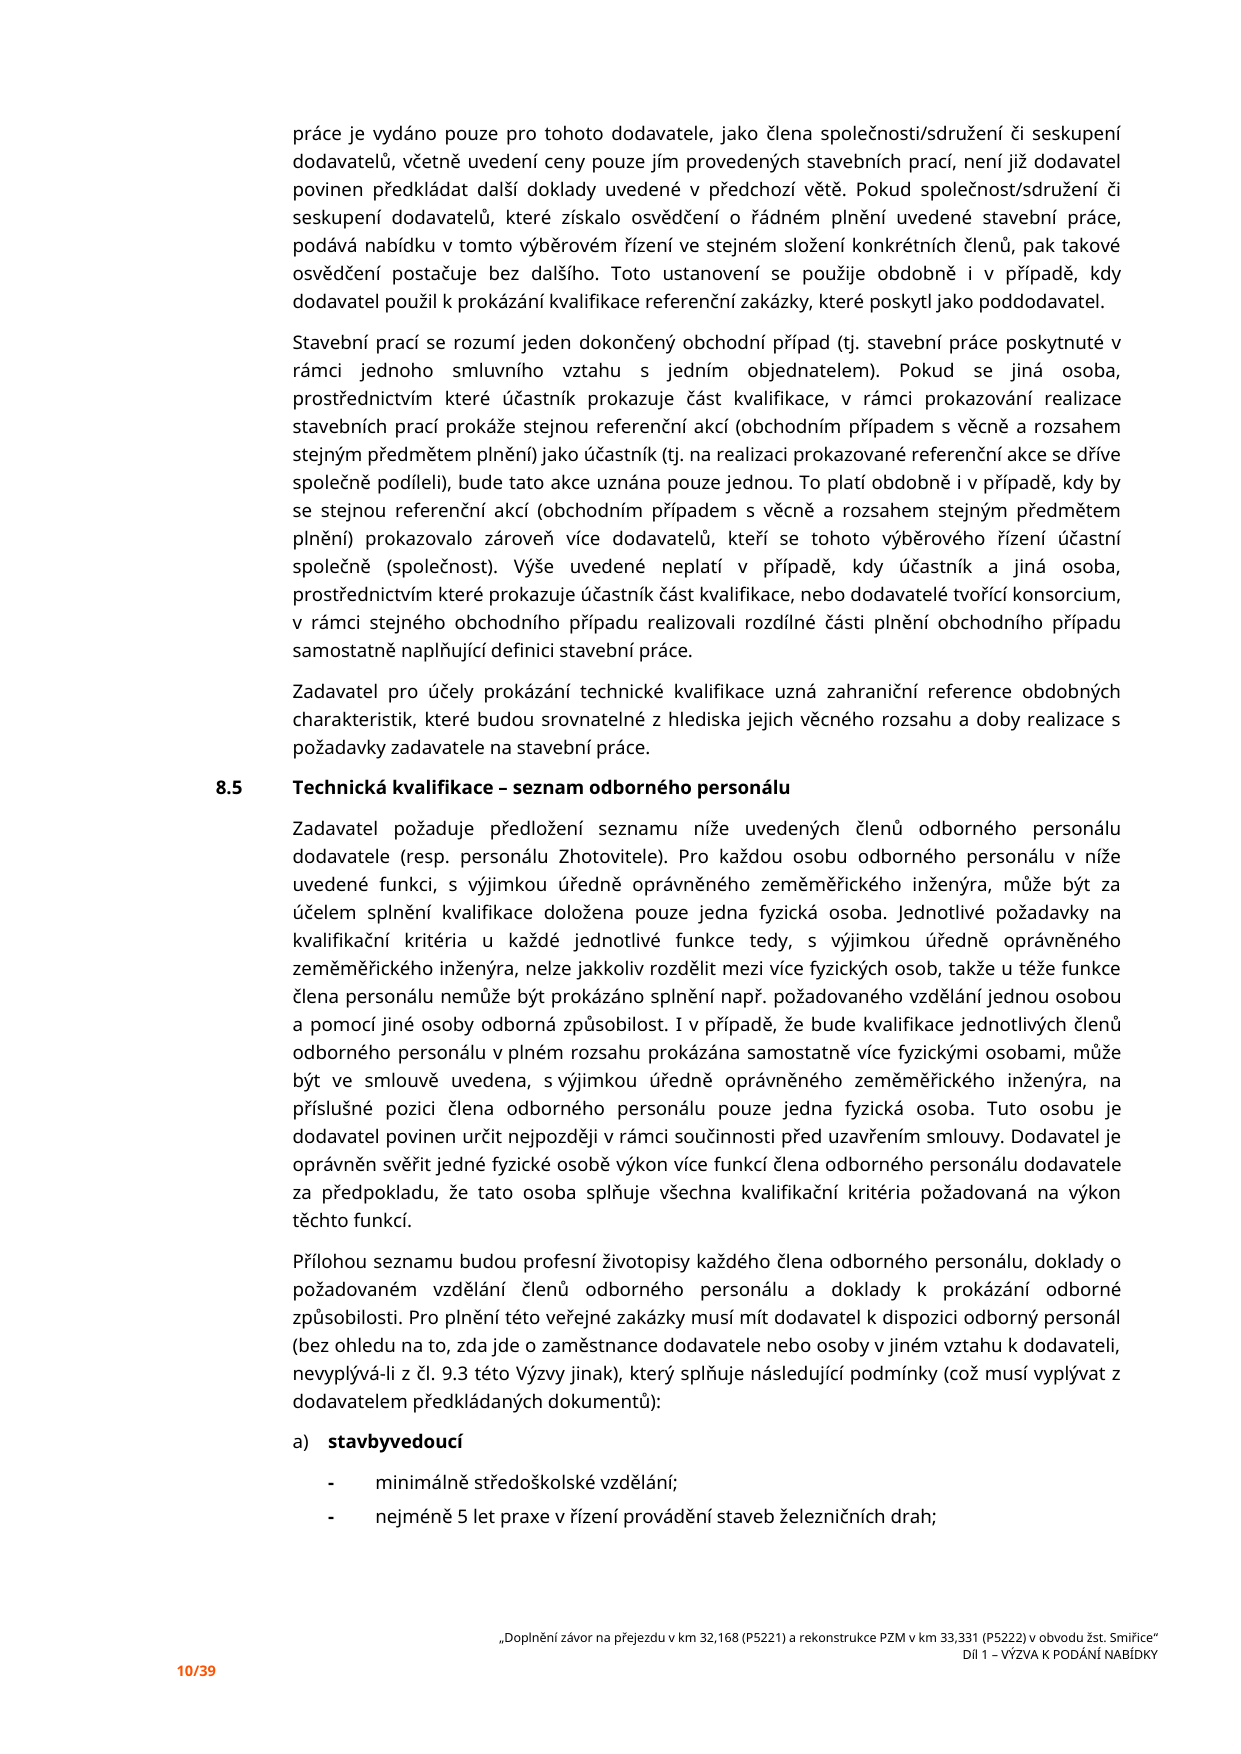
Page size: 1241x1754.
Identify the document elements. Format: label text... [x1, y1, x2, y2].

text Zadavatel požaduje předložení seznamu níže uvedených členů odborného personálu dodavatele (resp. personálu Zhotovitele). Pro každou osobu odborného personálu v níže uvedené funkci, s výjimkou úředně oprávněného zeměměřického inženýra, může být za účelem splnění kvalifikace doložena pouze jedna fyzická osoba. Jednotlivé požadavky na kvalifikační kritéria u každé jednotlivé funkce tedy, s výjimkou úředně oprávněného zeměměřického inženýra, nelze jakkoliv rozdělit mezi více fyzických osob, takže u téže funkce člena personálu nemůže být prokázáno splnění např. požadovaného vzdělání jednou osobou a pomocí jiné osoby odborná způsobilost. I v případě, že bude kvalifikace jednotlivých členů odborného personálu v plném rozsahu prokázána samostatně více fyzickými osobami, může být ve smlouvě uvedena, s výjimkou úředně oprávněného zeměměřického inženýra, na příslušné pozici člena odborného personálu pouze jedna fyzická osoba. Tuto osobu je dodavatel povinen určit nejpozději v rámci součinnosti před uzavřením smlouvy. Dodavatel je oprávněn svěřit jedné fyzické osobě výkon více funkcí člena odborného personálu dodavatele za předpokladu, že tato osoba splňuje všechna kvalifikační kritéria požadovaná na výkon těchto funkcí. [292, 815, 1122, 1233]
text Stavební prací se rozumí jeden dokončený obchodní případ (tj. stavební práce poskytnuté v rámci jednoho smluvního vztahu s jedním objednatelem). Pokud se jiná osoba, prostřednictvím které účastník prokazuje část kvalifikace, v rámci prokazování realizace stavebních prací prokáže stejnou referenční akcí (obchodním případem s věcně a rozsahem stejným předmětem plnění) jako účastník (tj. na realizaci prokazované referenční akce se dříve společně podíleli), bude tato akce uznána pouze jednou. To platí obdobně i v případě, kdy by se stejnou referenční akcí (obchodním případem s věcně a rozsahem stejným předmětem plnění) prokazovalo zároveň více dodavatelů, kteří se tohoto výběrového řízení účastní společně (společnost). Výše uvedené neplatí v případě, kdy účastník a jiná osoba, prostřednictvím které prokazuje účastník část kvalifikace, nebo dodavatelé tvořící konsorcium, v rámci stejného obchodního případu realizovali rozdílné části plnění obchodního případu samostatně naplňující definici stavební práce. [292, 329, 1122, 663]
list stavbyvedoucí [292, 1428, 1122, 1454]
text Přílohou seznamu budou profesní životopisy každého člena odborného personálu, doklady o požadovaném vzdělání členů odborného personálu a doklady k prokázání odborné způsobilosti. Pro plnění této veřejné zakázky musí mít dodavatel k dispozici odborný personál (bez ohledu na to, zda jde o zaměstnance dodavatele nebo osoby v jiném vztahu k dodavateli, nevyplývá-li z čl. 9.3 této Výzvy jinak), který splňuje následující podmínky (což musí vyplývat z dodavatelem předkládaných dokumentů): [292, 1248, 1122, 1413]
text nejméně 5 let praxe v řízení provádění staveb železničních drah; [328, 1503, 1122, 1529]
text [292, 121, 1122, 314]
text minimálně středoškolské vzdělání; [328, 1469, 1122, 1494]
text Technická kvalifikace – seznam odborného personálu [216, 774, 1122, 800]
text Zadavatel pro účely prokázání technické kvalifikace uzná zahraniční reference obdobných charakteristik, které budou srovnatelné z hlediska jejich věcného rozsahu a doby realizace s požadavky zadavatele na stavební práce. [292, 678, 1122, 759]
